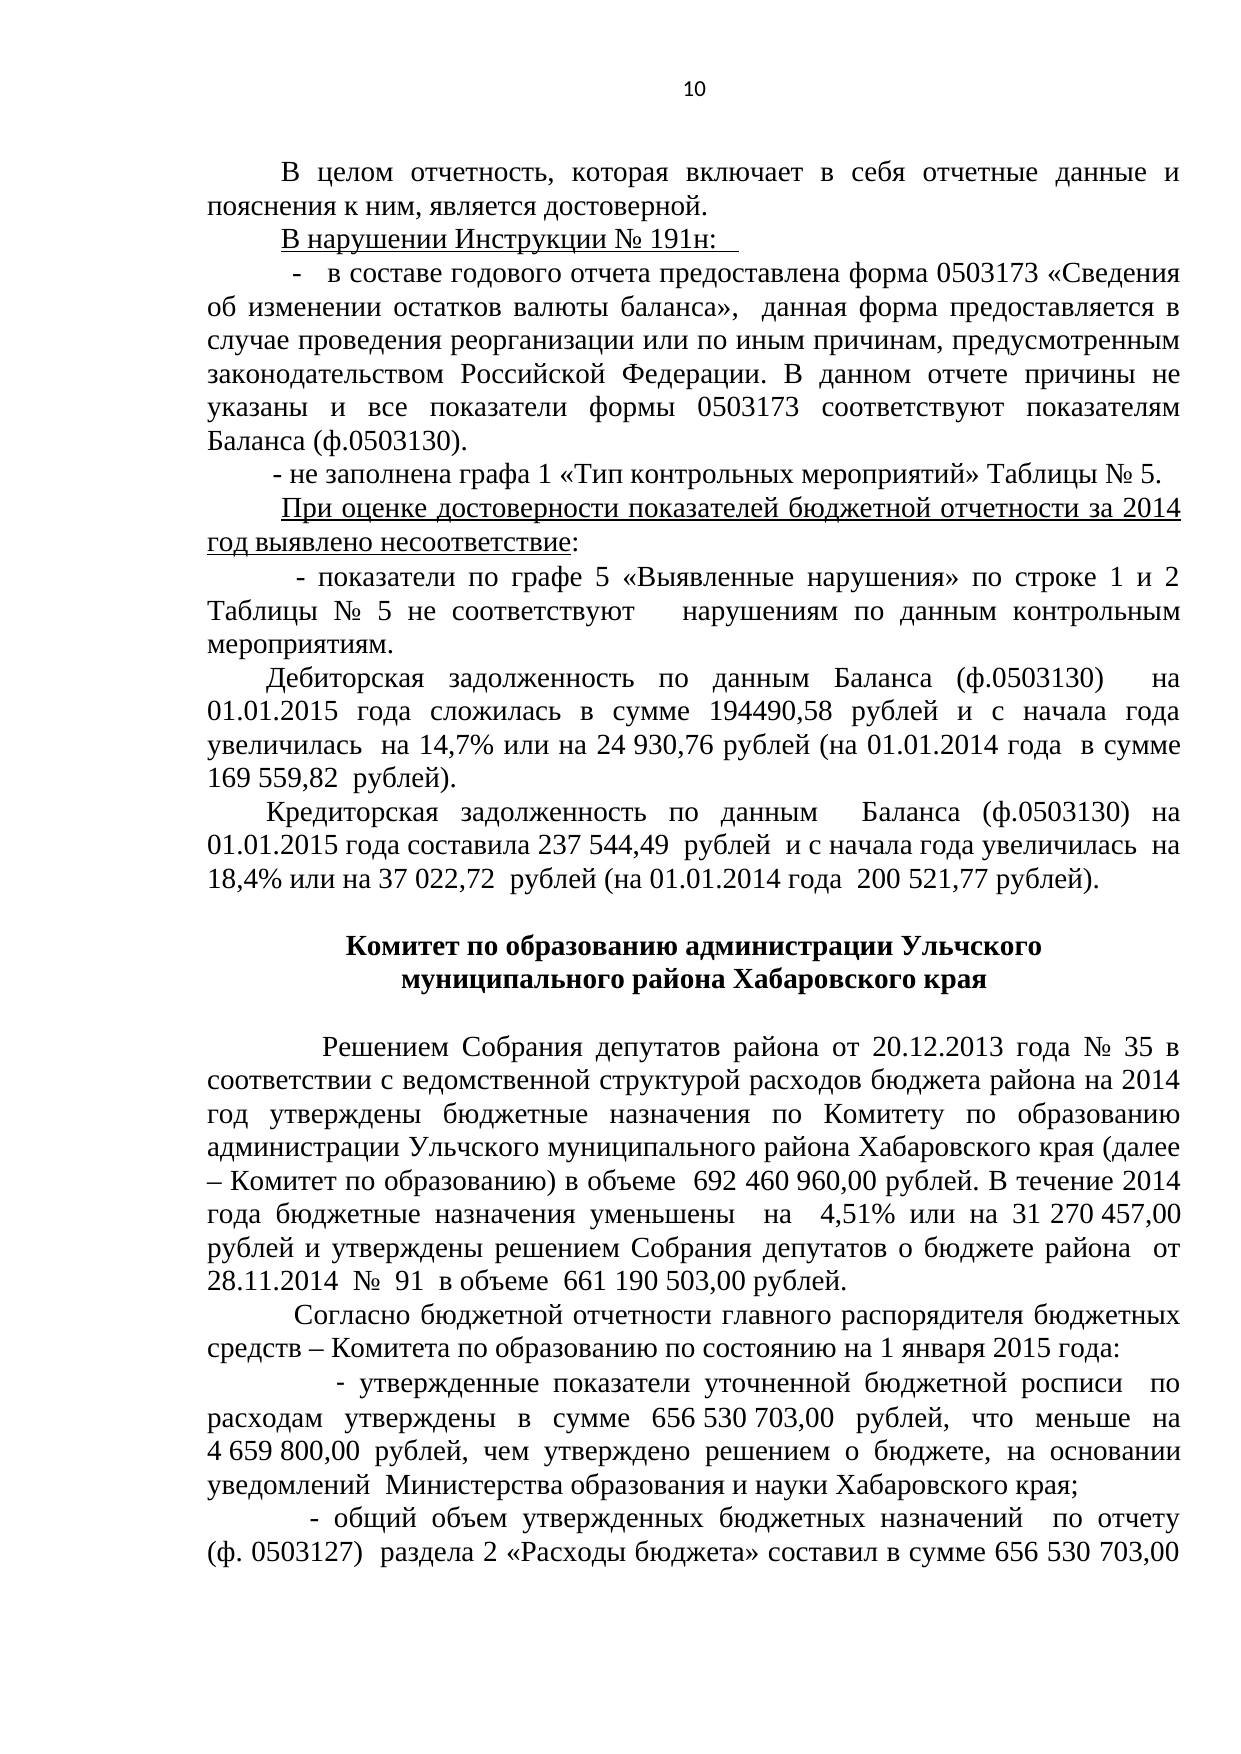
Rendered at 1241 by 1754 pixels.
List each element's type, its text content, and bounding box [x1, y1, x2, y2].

text В нарушении Инструкции № 191н: [207, 222, 1181, 255]
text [207, 1500, 1181, 1567]
text Дебиторская задолженность по данным Баланса (ф.0503130) на 01.01.2015 года сложилась в сумме 194490,58 рублей и с начала года увеличилась на 14,7% или на 24 930,76 рублей (на 01.01.2014 года в сумме 169 559,82 рублей). [207, 660, 1181, 794]
text Согласно бюджетной отчетности главного распорядителя бюджетных средств – Комитета по образованию по состоянию на 1 января 2015 года: [207, 1297, 1181, 1364]
text Решением Собрания депутатов района от 20.12.2013 года № 35 в соответствии с ведомственной структурой расходов бюджета района на 2014 год утверждены бюджетные назначения по Комитету по образованию администрации Ульчского муниципального района Хабаровского края (далее – Комитет по образованию) в объеме 692 460 960,00 рублей. В течение 2014 года бюджетные назначения уменьшены на 4,51% или на 31 270 457,00 рублей и утверждены решением Собрания депутатов о бюджете района от 28.11.2014 № 91 в объеме 661 190 503,00 рублей. [207, 1029, 1181, 1297]
text - утвержденные показатели уточненной бюджетной росписи по расходам утверждены в сумме 656 530 703,00 рублей, что меньше на 4 659 800,00 рублей, чем утверждено решением о бюджете, на основании уведомлений Министерства образования и науки Хабаровского края; [207, 1364, 1181, 1500]
text При оценке достоверности показателей бюджетной отчетности за 2014 год выявлено несоответствие: [207, 490, 1181, 559]
text Кредиторская задолженность по данным Баланса (ф.0503130) на 01.01.2015 года составила 237 544,49 рублей и с начала года увеличилась на 18,4% или на 37 022,72 рублей (на 01.01.2014 года 200 521,77 рублей). [207, 794, 1181, 894]
text - не заполнена графа 1 «Тип контрольных мероприятий» Таблицы № 5. [207, 456, 1181, 490]
text - показатели по графе 5 «Выявленные нарушения» по строке 1 и 2 Таблицы № 5 не соответствуют нарушениям по данным контрольным мероприятиям. [207, 559, 1181, 660]
text муниципального района Хабаровского края [207, 962, 1181, 995]
text Комитет по образованию администрации Ульчского [207, 928, 1181, 962]
text - в составе годового отчета предоставлена форма 0503173 «Сведения об изменении остатков валюты баланса», данная форма предоставляется в случае проведения реорганизации или по иным причинам, предусмотренным законодательством Российской Федерации. В данном отчете причины не указаны и все показатели формы 0503173 соответствуют показателям Баланса (ф.0503130). [207, 255, 1181, 456]
text В целом отчетность, которая включает в себя отчетные данные и пояснения к ним, является достоверной. [207, 154, 1181, 222]
